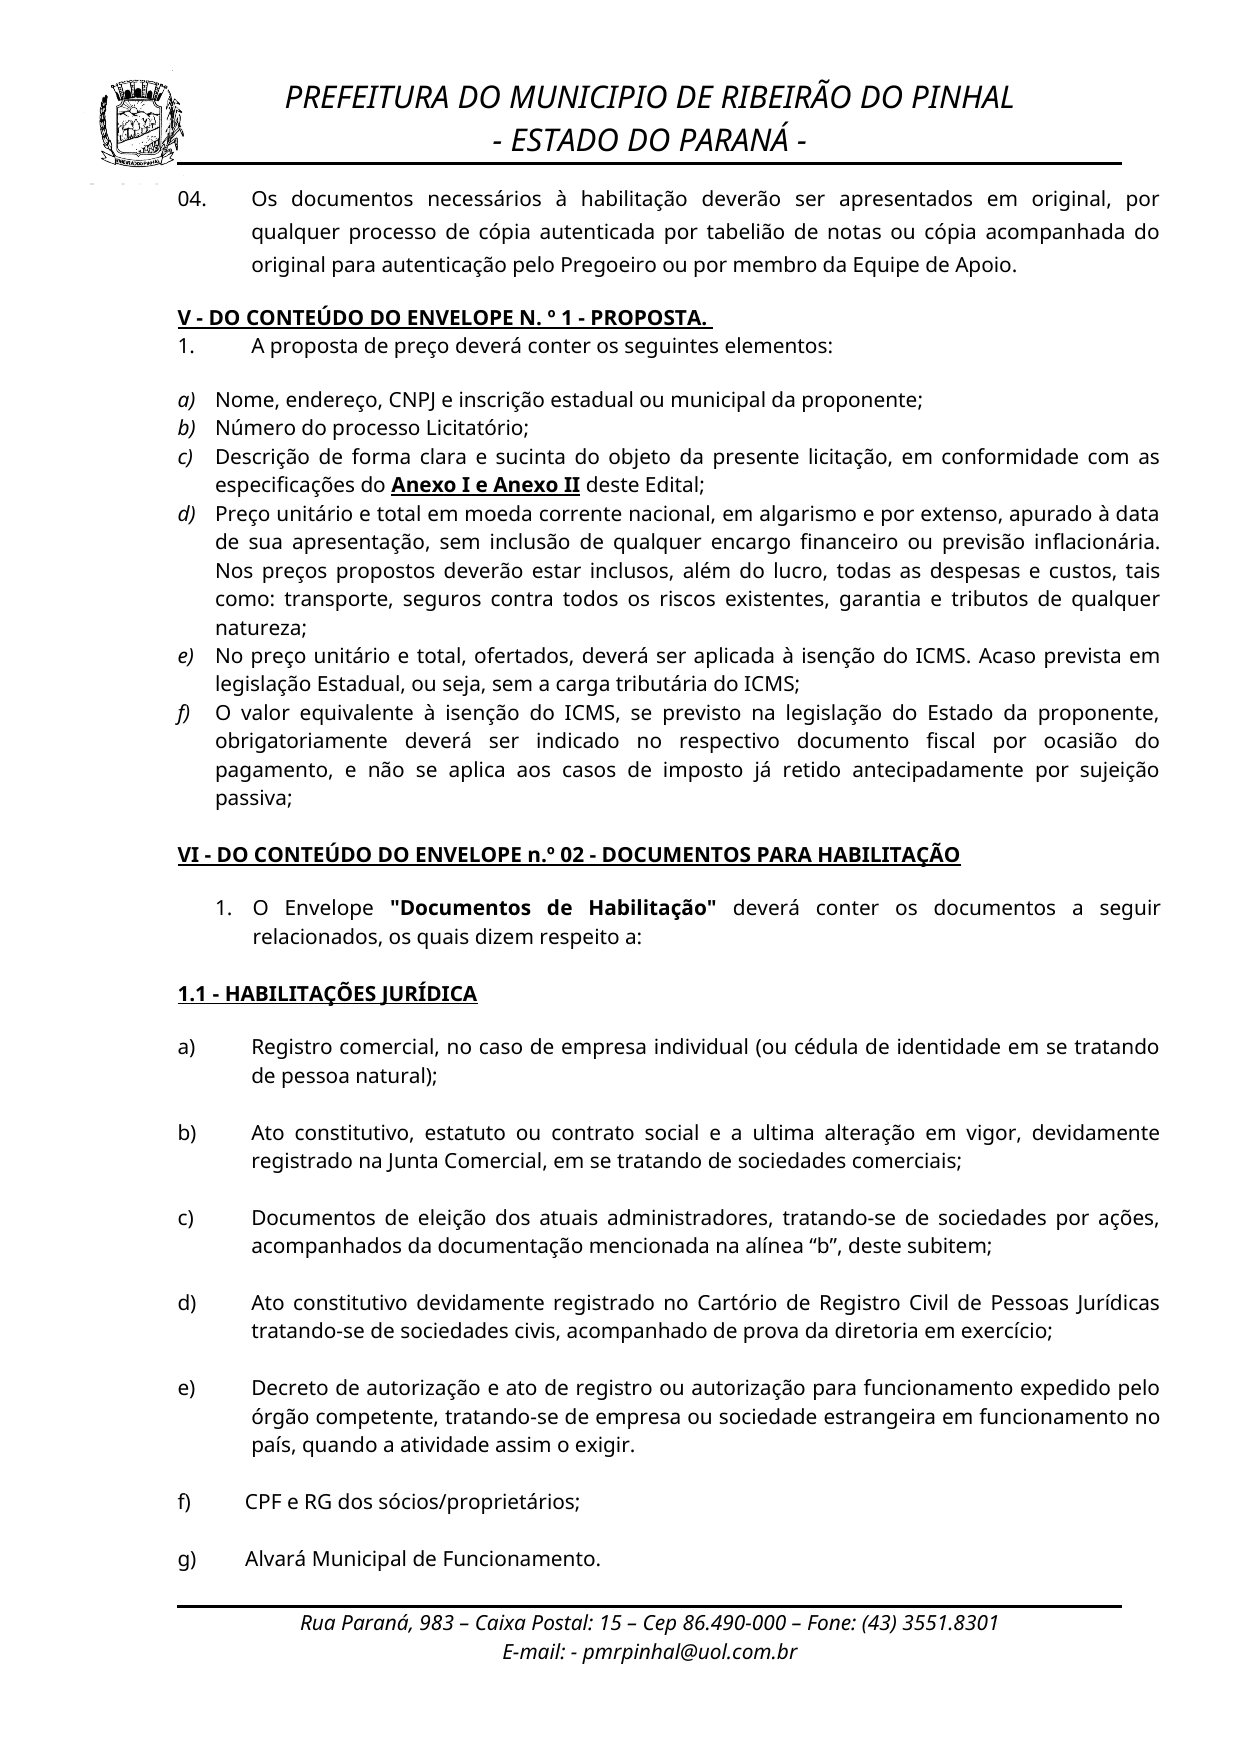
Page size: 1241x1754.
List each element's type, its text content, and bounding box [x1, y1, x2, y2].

text c) Documentos de eleição dos atuais administradores, tratando-se de sociedades por ações, acompanhados da documentação mencionada na alínea “b”, deste subitem; [177, 1203, 1161, 1260]
text d) Ato constitutivo devidamente registrado no Cartório de Registro Civil de Pessoas Jurídicas tratando-se de sociedades civis, acompanhado de prova da diretoria em exercício; [177, 1288, 1161, 1345]
text 04. Os documentos necessários à habilitação deverão ser apresentados em original, por qualquer processo de cópia autenticada por tabelião de notas ou cópia acompanhada do original para autenticação pelo Pregoeiro ou por membro da Equipe de Apoio. [177, 184, 1161, 278]
picture [83, 65, 202, 185]
text e) Decreto de autorização e ato de registro ou autorização para funcionamento expedido pelo órgão competente, tratando-se de empresa ou sociedade estrangeira em funcionamento no país, quando a atividade assim o exigir. [177, 1373, 1161, 1459]
text b) Ato constitutivo, estatuto ou contrato social e a ultima alteração em vigor, devidamente registrado na Junta Comercial, em se tratando de sociedades comerciais; [177, 1118, 1161, 1174]
text VI - DO CONTEÚDO DO ENVELOPE n.º 02 - DOCUMENTOS PARA HABILITAÇÃO [177, 840, 1161, 868]
text 1.1 - HABILITAÇÕES JURÍDICA [177, 979, 1161, 1007]
text 1. A proposta de preço deverá conter os seguintes elementos: [177, 332, 1161, 360]
list Preço unitário e total em moeda corrente nacional, em algarismo e por extenso, apurado à data de sua apresentação, sem inclusão de qualquer encargo financeiro ou previsão inflacionária. Nos preços propostos deverão estar inclusos, além do lucro, todas as despesas e custos, tais como: transporte, seguros contra todos os riscos existentes, garantia e tributos de qualquer natureza; [177, 499, 1161, 641]
list Descrição de forma clara e sucinta do objeto da presente licitação, em conformidade com as especificações do Anexo I e Anexo II deste Edital; [177, 442, 1161, 499]
list Número do processo Licitatório; [177, 413, 1161, 442]
text a) Registro comercial, no caso de empresa individual (ou cédula de identidade em se tratando de pessoa natural); [177, 1032, 1161, 1089]
text g) Alvará Municipal de Funcionamento. [177, 1544, 1161, 1573]
list No preço unitário e total, ofertados, deverá ser aplicada à isenção do ICMS. Acaso prevista em legislação Estadual, ou seja, sem a carga tributária do ICMS; [177, 641, 1161, 698]
list O valor equivalente à isenção do ICMS, se previsto na legislação do Estado da proponente, obrigatoriamente deverá ser indicado no respectivo documento fiscal por ocasião do pagamento, e não se aplica aos casos de imposto já retido antecipadamente por sujeição passiva; [177, 698, 1161, 812]
list Nome, endereço, CNPJ e inscrição estadual ou municipal da proponente; [177, 385, 1161, 413]
list O Envelope "Documentos de Habilitação" deverá conter os documentos a seguir relacionados, os quais dizem respeito a: [215, 893, 1161, 950]
subtitle V - DO CONTEÚDO DO ENVELOPE N. º 1 - PROPOSTA. [177, 303, 1161, 332]
text f) CPF e RG dos sócios/proprietários; [177, 1487, 1161, 1516]
